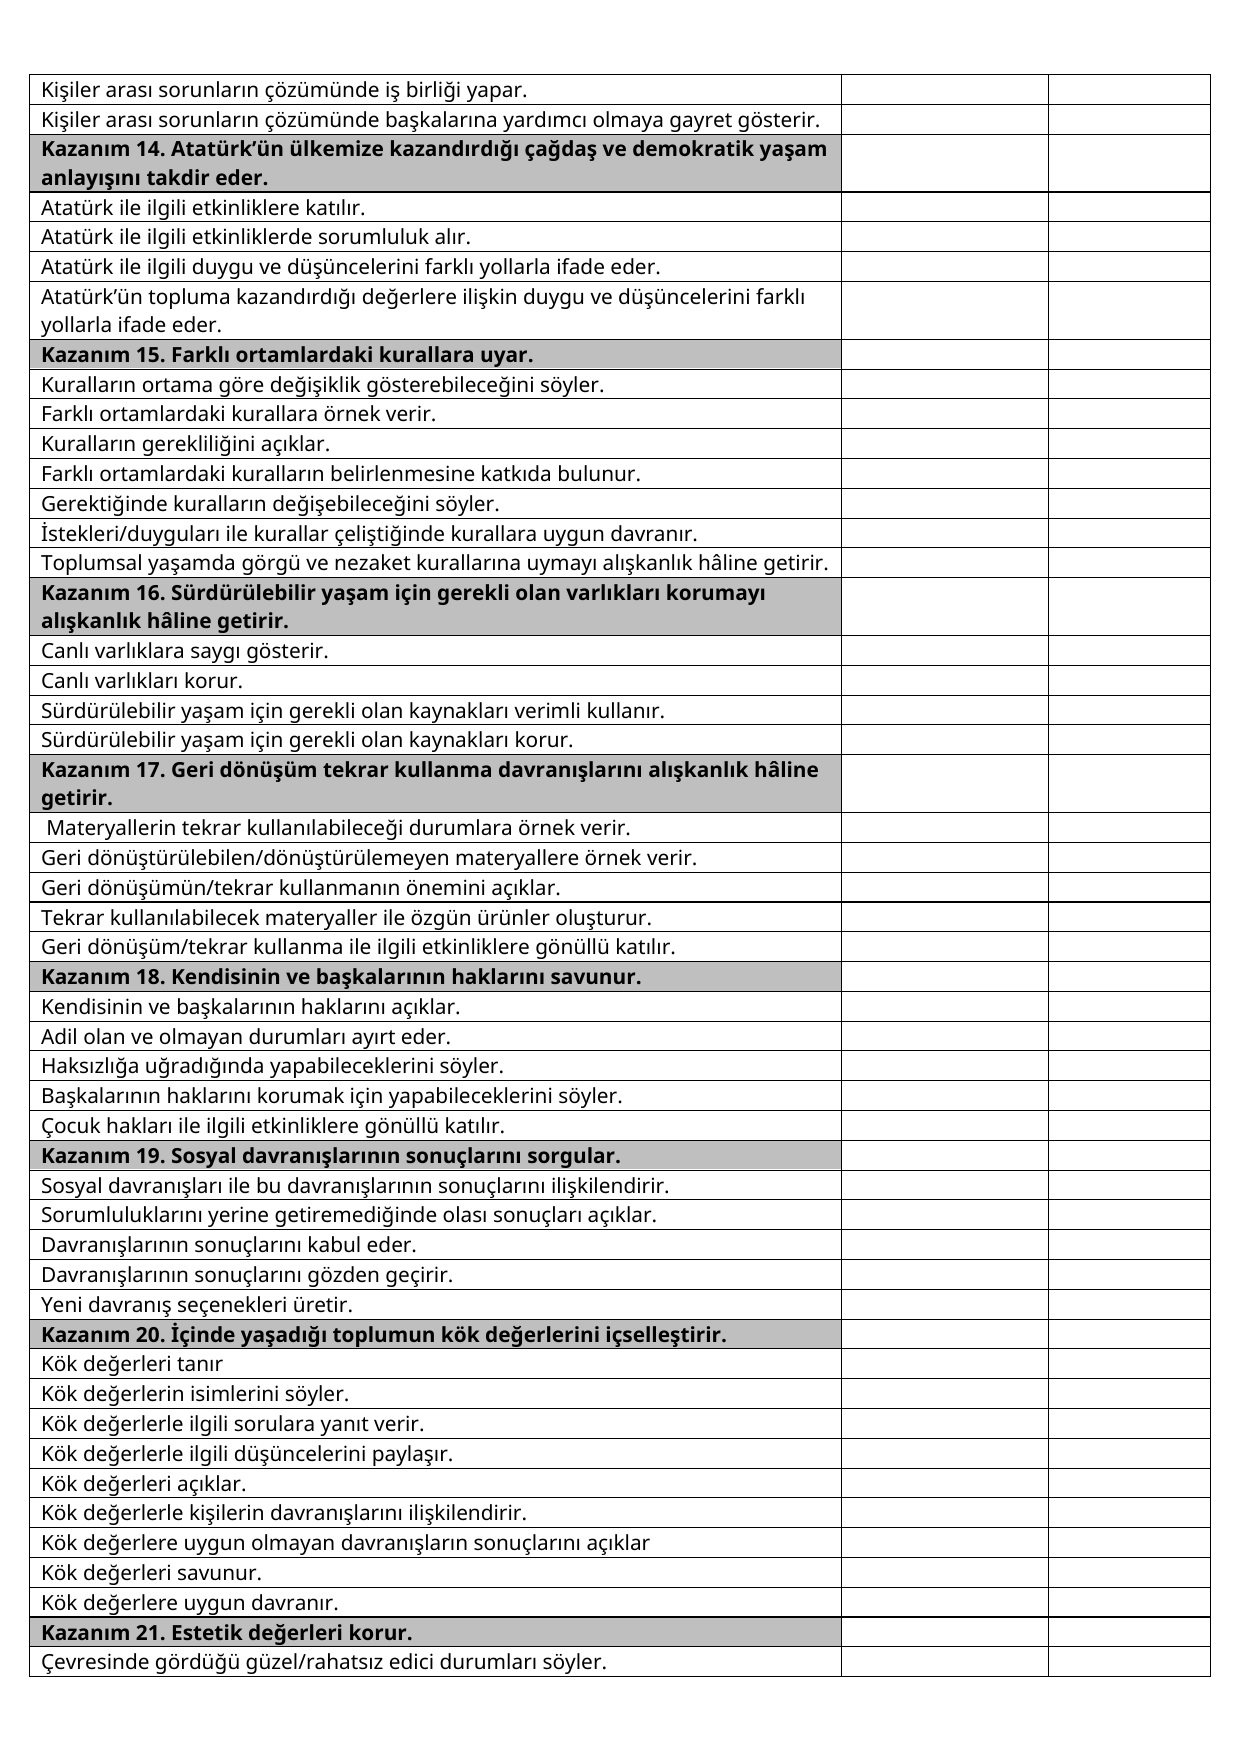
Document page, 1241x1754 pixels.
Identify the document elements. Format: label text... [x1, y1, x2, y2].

table_cell Kişiler arası sorunların çözümünde başkalarına yardımcı olmaya gayret gösterir. [30, 105, 841, 133]
table_cell [842, 252, 1048, 281]
table_cell Davranışlarının sonuçlarını gözden geçirir. [30, 1260, 841, 1289]
table_cell [1049, 1290, 1210, 1318]
table_cell [1049, 1260, 1210, 1289]
table_cell Kök değerlere uygun davranır. [30, 1588, 841, 1616]
table_cell Geri dönüşümün/tekrar kullanmanın önemini açıklar. [30, 873, 841, 901]
table_cell [1049, 903, 1210, 931]
table_cell [1049, 1349, 1210, 1378]
table_cell [842, 1230, 1048, 1259]
table_cell Kök değerlere uygun olmayan davranışların sonuçlarını açıklar [30, 1528, 841, 1557]
table_cell [1049, 1558, 1210, 1587]
table_cell Atatürk’ün topluma kazandırdığı değerlere ilişkin duygu ve düşüncelerini farklı yollarla ifade eder. [30, 282, 841, 339]
table_cell Başkalarının haklarını korumak için yapabileceklerini söyler. [30, 1081, 841, 1110]
table_cell Kendisinin ve başkalarının haklarını açıklar. [30, 992, 841, 1021]
table_cell [842, 962, 1048, 991]
table_cell Kök değerleri tanır [30, 1349, 841, 1378]
table_cell [1049, 578, 1210, 635]
table_cell [1049, 340, 1210, 368]
table_cell Kazanım 14. Atatürk’ün ülkemize kazandırdığı çağdaş ve demokratik yaşam anlayışını takdir eder. [30, 135, 841, 191]
table_cell [1049, 1498, 1210, 1527]
table_cell Kazanım 18. Kendisinin ve başkalarının haklarını savunur. [30, 962, 841, 991]
table_cell Çocuk hakları ile ilgili etkinliklere gönüllü katılır. [30, 1111, 841, 1140]
table_cell [842, 1379, 1048, 1408]
table_cell [1049, 1320, 1210, 1348]
table_cell Tekrar kullanılabilecek materyaller ile özgün ürünler oluşturur. [30, 903, 841, 931]
table_cell [842, 725, 1048, 754]
table_cell [1049, 193, 1210, 221]
table_cell Kazanım 17. Geri dönüşüm tekrar kullanma davranışlarını alışkanlık hâline getirir. [30, 755, 841, 812]
table_cell Kişiler arası sorunların çözümünde iş birliği yapar. [30, 75, 841, 104]
table_cell [1049, 75, 1210, 104]
table_cell [1049, 370, 1210, 398]
table_cell [1049, 813, 1210, 842]
table_cell [842, 1528, 1048, 1557]
table_cell Davranışlarının sonuçlarını kabul eder. [30, 1230, 841, 1259]
table_cell [842, 1171, 1048, 1199]
table_cell Kök değerlerle ilgili sorulara yanıt verir. [30, 1409, 841, 1438]
table_cell [1049, 1230, 1210, 1259]
table_cell [1049, 519, 1210, 547]
table_cell Kazanım 16. Sürdürülebilir yaşam için gerekli olan varlıkları korumayı alışkanlık hâline getirir. [30, 578, 841, 635]
table_cell [842, 992, 1048, 1021]
table_cell [842, 636, 1048, 665]
table_cell Farklı ortamlardaki kurallara örnek verir. [30, 399, 841, 428]
table_cell Kazanım 19. Sosyal davranışlarının sonuçlarını sorgular. [30, 1141, 841, 1169]
table_cell [842, 813, 1048, 842]
table_cell Canlı varlıklara saygı gösterir. [30, 636, 841, 665]
table_cell Kök değerlerle ilgili düşüncelerini paylaşır. [30, 1439, 841, 1467]
table_cell [842, 755, 1048, 812]
table_cell [1049, 1200, 1210, 1229]
table_cell [842, 1111, 1048, 1140]
table_cell [1049, 666, 1210, 694]
table_cell [842, 1469, 1048, 1497]
table_cell [1049, 1022, 1210, 1050]
table_cell [1049, 873, 1210, 901]
table_cell Kazanım 20. İçinde yaşadığı toplumun kök değerlerini içselleştirir. [30, 1320, 841, 1348]
table_cell [842, 696, 1048, 724]
table_cell [1049, 1618, 1210, 1646]
table_cell [842, 873, 1048, 901]
table_cell [842, 135, 1048, 191]
table_cell [1049, 459, 1210, 488]
table_cell Kök değerlerin isimlerini söyler. [30, 1379, 841, 1408]
table_cell [1049, 1469, 1210, 1497]
table_cell Kazanım 21. Estetik değerleri korur. [30, 1618, 841, 1646]
table_cell [1049, 1647, 1210, 1676]
table_cell Sorumluluklarını yerine getiremediğinde olası sonuçları açıklar. [30, 1200, 841, 1229]
table_cell [842, 843, 1048, 872]
table_cell [842, 1260, 1048, 1289]
table_cell [842, 903, 1048, 931]
table_cell Kök değerleri açıklar. [30, 1469, 841, 1497]
table_cell Sosyal davranışları ile bu davranışlarının sonuçlarını ilişkilendirir. [30, 1171, 841, 1199]
table_cell Geri dönüşüm/tekrar kullanma ile ilgili etkinliklere gönüllü katılır. [30, 932, 841, 961]
table_cell [1049, 135, 1210, 191]
table_cell Materyallerin tekrar kullanılabileceği durumlara örnek verir. [30, 813, 841, 842]
table_cell Atatürk ile ilgili duygu ve düşüncelerini farklı yollarla ifade eder. [30, 252, 841, 281]
table_cell [1049, 932, 1210, 961]
table_cell Kuralların gerekliliğini açıklar. [30, 429, 841, 458]
table_cell [1049, 222, 1210, 251]
table_cell [1049, 1588, 1210, 1616]
table_cell [1049, 548, 1210, 577]
table_cell Canlı varlıkları korur. [30, 666, 841, 694]
table_cell Sürdürülebilir yaşam için gerekli olan kaynakları verimli kullanır. [30, 696, 841, 724]
table_cell [842, 429, 1048, 458]
table_cell [1049, 992, 1210, 1021]
table_cell [1049, 1409, 1210, 1438]
table_cell [842, 105, 1048, 133]
table_cell Adil olan ve olmayan durumları ayırt eder. [30, 1022, 841, 1050]
table_cell [842, 1618, 1048, 1646]
table_cell [842, 399, 1048, 428]
table_cell [842, 519, 1048, 547]
table_cell [842, 1498, 1048, 1527]
table_cell [1049, 962, 1210, 991]
table_cell [842, 1200, 1048, 1229]
table_cell [1049, 399, 1210, 428]
table_cell [1049, 282, 1210, 339]
table_cell [1049, 105, 1210, 133]
table_cell [1049, 429, 1210, 458]
table_cell [842, 370, 1048, 398]
table_cell Geri dönüştürülebilen/dönüştürülemeyen materyallere örnek verir. [30, 843, 841, 872]
table_cell [1049, 843, 1210, 872]
table_cell [842, 193, 1048, 221]
table_cell [842, 75, 1048, 104]
table_cell Farklı ortamlardaki kuralların belirlenmesine katkıda bulunur. [30, 459, 841, 488]
table_cell [842, 1409, 1048, 1438]
table_cell [842, 1290, 1048, 1318]
table_cell [842, 1349, 1048, 1378]
table_cell Gerektiğinde kuralların değişebileceğini söyler. [30, 489, 841, 517]
table_cell [842, 548, 1048, 577]
table_cell [842, 1558, 1048, 1587]
table_cell Kök değerleri savunur. [30, 1558, 841, 1587]
table_cell [1049, 1141, 1210, 1169]
table_cell [842, 282, 1048, 339]
table_cell [1049, 1439, 1210, 1467]
table_cell [1049, 1081, 1210, 1110]
table_cell [1049, 725, 1210, 754]
table_cell Kuralların ortama göre değişiklik gösterebileceğini söyler. [30, 370, 841, 398]
table_cell [1049, 489, 1210, 517]
table_cell [842, 222, 1048, 251]
table_cell [842, 340, 1048, 368]
table_cell [842, 1647, 1048, 1676]
table_cell [842, 578, 1048, 635]
table_cell Kazanım 15. Farklı ortamlardaki kurallara uyar. [30, 340, 841, 368]
table_cell [842, 666, 1048, 694]
table_cell [1049, 1171, 1210, 1199]
table_cell [1049, 1051, 1210, 1080]
table_cell Yeni davranış seçenekleri üretir. [30, 1290, 841, 1318]
table_cell [1049, 696, 1210, 724]
table_cell Atatürk ile ilgili etkinliklere katılır. [30, 193, 841, 221]
table_cell [1049, 1528, 1210, 1557]
table_cell [842, 932, 1048, 961]
table_cell [1049, 755, 1210, 812]
table_cell [1049, 1379, 1210, 1408]
table_cell Atatürk ile ilgili etkinliklerde sorumluluk alır. [30, 222, 841, 251]
table_cell [842, 459, 1048, 488]
table_cell [842, 489, 1048, 517]
table_cell [1049, 1111, 1210, 1140]
table_cell [842, 1022, 1048, 1050]
table_cell Çevresinde gördüğü güzel/rahatsız edici durumları söyler. [30, 1647, 841, 1676]
table_cell [1049, 252, 1210, 281]
table_cell [842, 1588, 1048, 1616]
table_cell [842, 1051, 1048, 1080]
table_cell Kök değerlerle kişilerin davranışlarını ilişkilendirir. [30, 1498, 841, 1527]
table_cell [1049, 636, 1210, 665]
table_cell [842, 1141, 1048, 1169]
table_cell Toplumsal yaşamda görgü ve nezaket kurallarına uymayı alışkanlık hâline getirir. [30, 548, 841, 577]
table_cell Sürdürülebilir yaşam için gerekli olan kaynakları korur. [30, 725, 841, 754]
table_cell [842, 1320, 1048, 1348]
table_cell Haksızlığa uğradığında yapabileceklerini söyler. [30, 1051, 841, 1080]
table_cell İstekleri/duyguları ile kurallar çeliştiğinde kurallara uygun davranır. [30, 519, 841, 547]
table_cell [842, 1081, 1048, 1110]
table_cell [842, 1439, 1048, 1467]
